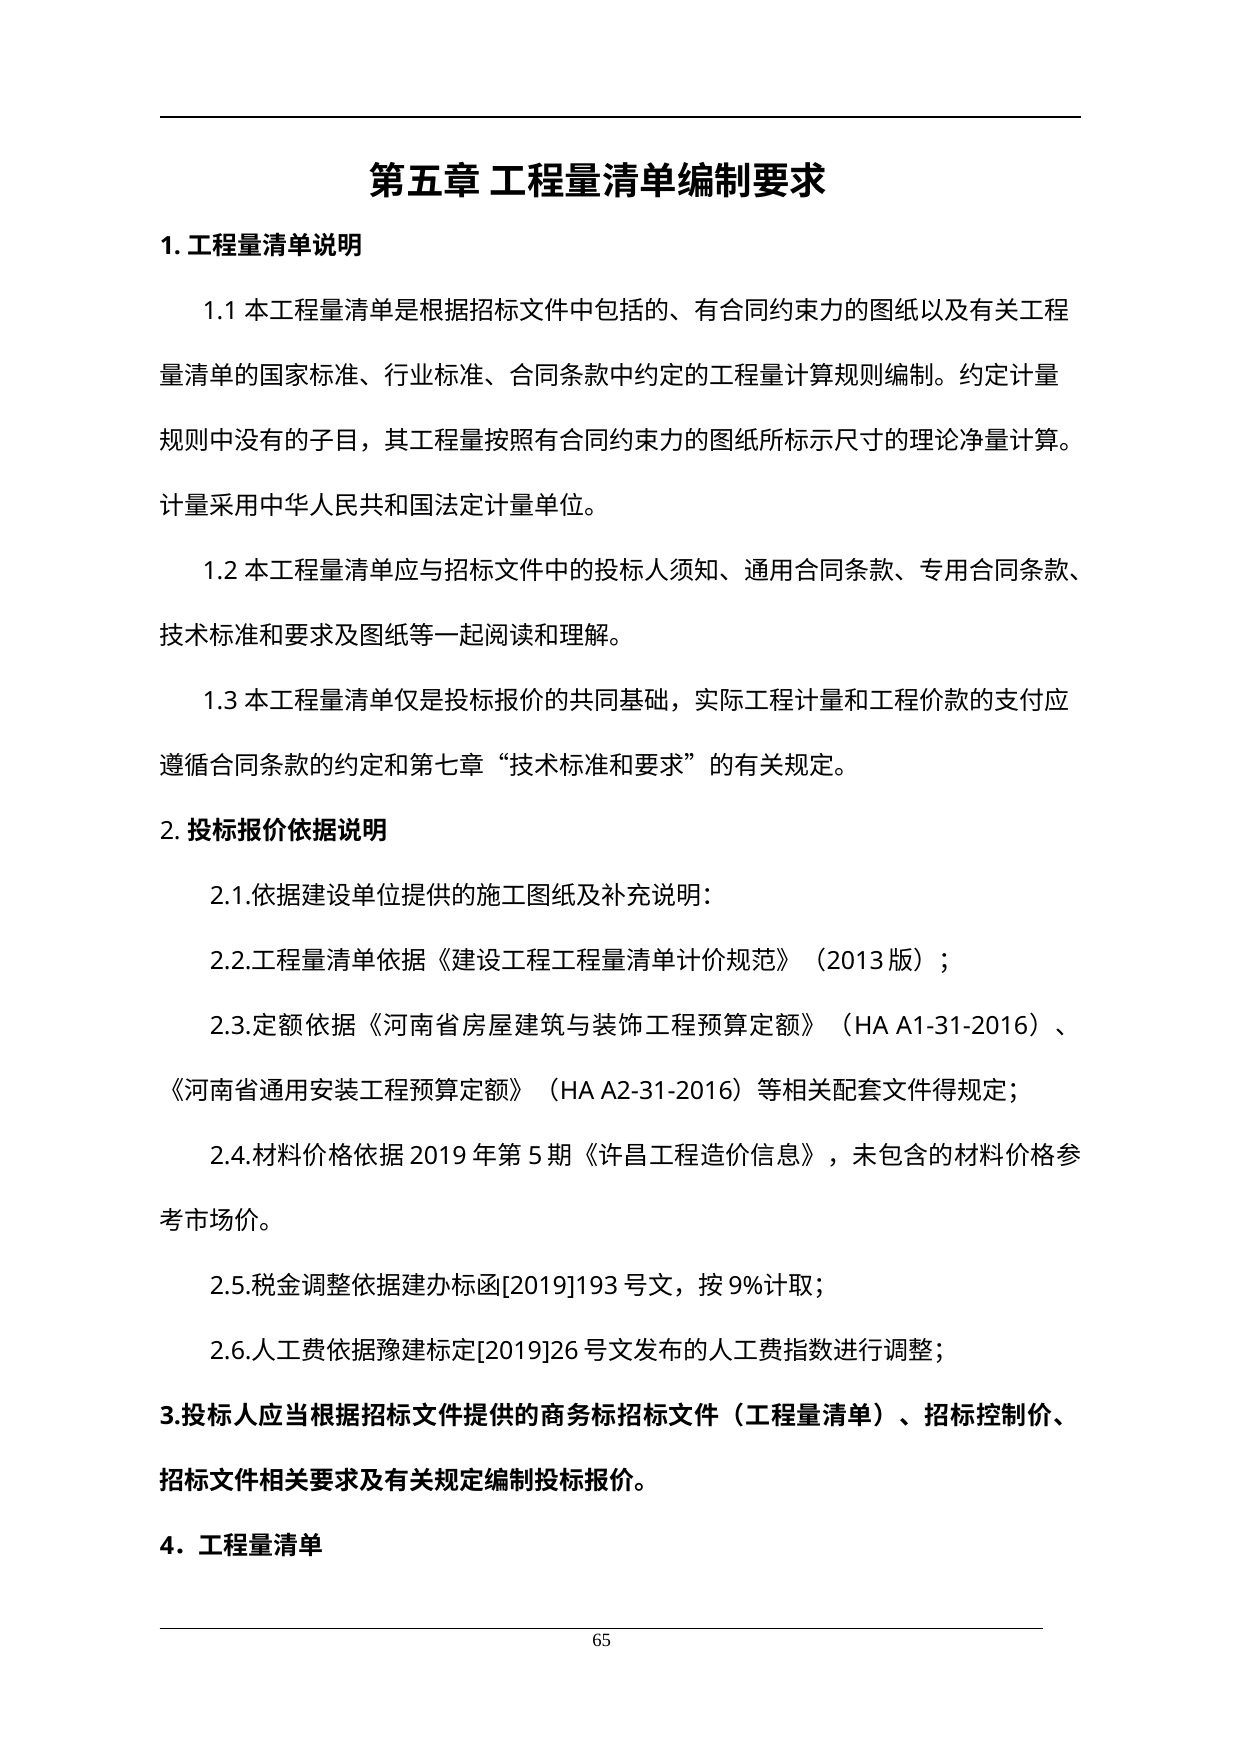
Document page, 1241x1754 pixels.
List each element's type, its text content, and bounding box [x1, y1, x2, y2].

text 1. 工程量清单说明 [159, 211, 1081, 276]
text 2.2.工程量清单依据《建设工程工程量清单计价规范》（2013版）； [159, 926, 1081, 991]
text 1.1 本工程量清单是根据招标文件中包括的、有合同约束力的图纸以及有关工程量清单的国家标准、行业标准、合同条款中约定的工程量计算规则编制。约定计量规则中没有的子目，其工程量按照有合同约束力的图纸所标示尺寸的理论净量计算。计量采用中华人民共和国法定计量单位。 [159, 276, 1081, 536]
text 2.1.依据建设单位提供的施工图纸及补充说明： [159, 861, 1081, 926]
text 1.3 本工程量清单仅是投标报价的共同基础，实际工程计量和工程价款的支付应遵循合同条款的约定和第七章“技术标准和要求”的有关规定。 [159, 666, 1081, 796]
text 2.5.税金调整依据建办标函[2019]193号文，按9%计取； [159, 1251, 1081, 1316]
text 2.4.材料价格依据2019年第5期《许昌工程造价信息》，未包含的材料价格参考市场价。 [159, 1121, 1081, 1251]
text 2.6.人工费依据豫建标定[2019]26号文发布的人工费指数进行调整； [159, 1316, 1081, 1381]
text 3.投标人应当根据招标文件提供的商务标招标文件（工程量清单）、招标控制价、招标文件相关要求及有关规定编制投标报价。 [159, 1381, 1081, 1511]
text 第五章 工程量清单编制要求 [159, 146, 1081, 211]
text 1.2 本工程量清单应与招标文件中的投标人须知、通用合同条款、专用合同条款、技术标准和要求及图纸等一起阅读和理解。 [159, 536, 1081, 666]
text 4．工程量清单 [159, 1511, 1081, 1576]
list 投标报价依据说明 [159, 796, 1081, 861]
text 2.3.定额依据《河南省房屋建筑与装饰工程预算定额》（HA A1-31-2016）、《河南省通用安装工程预算定额》（HA A2-31-2016）等相关配套文件得规定； [159, 991, 1081, 1121]
